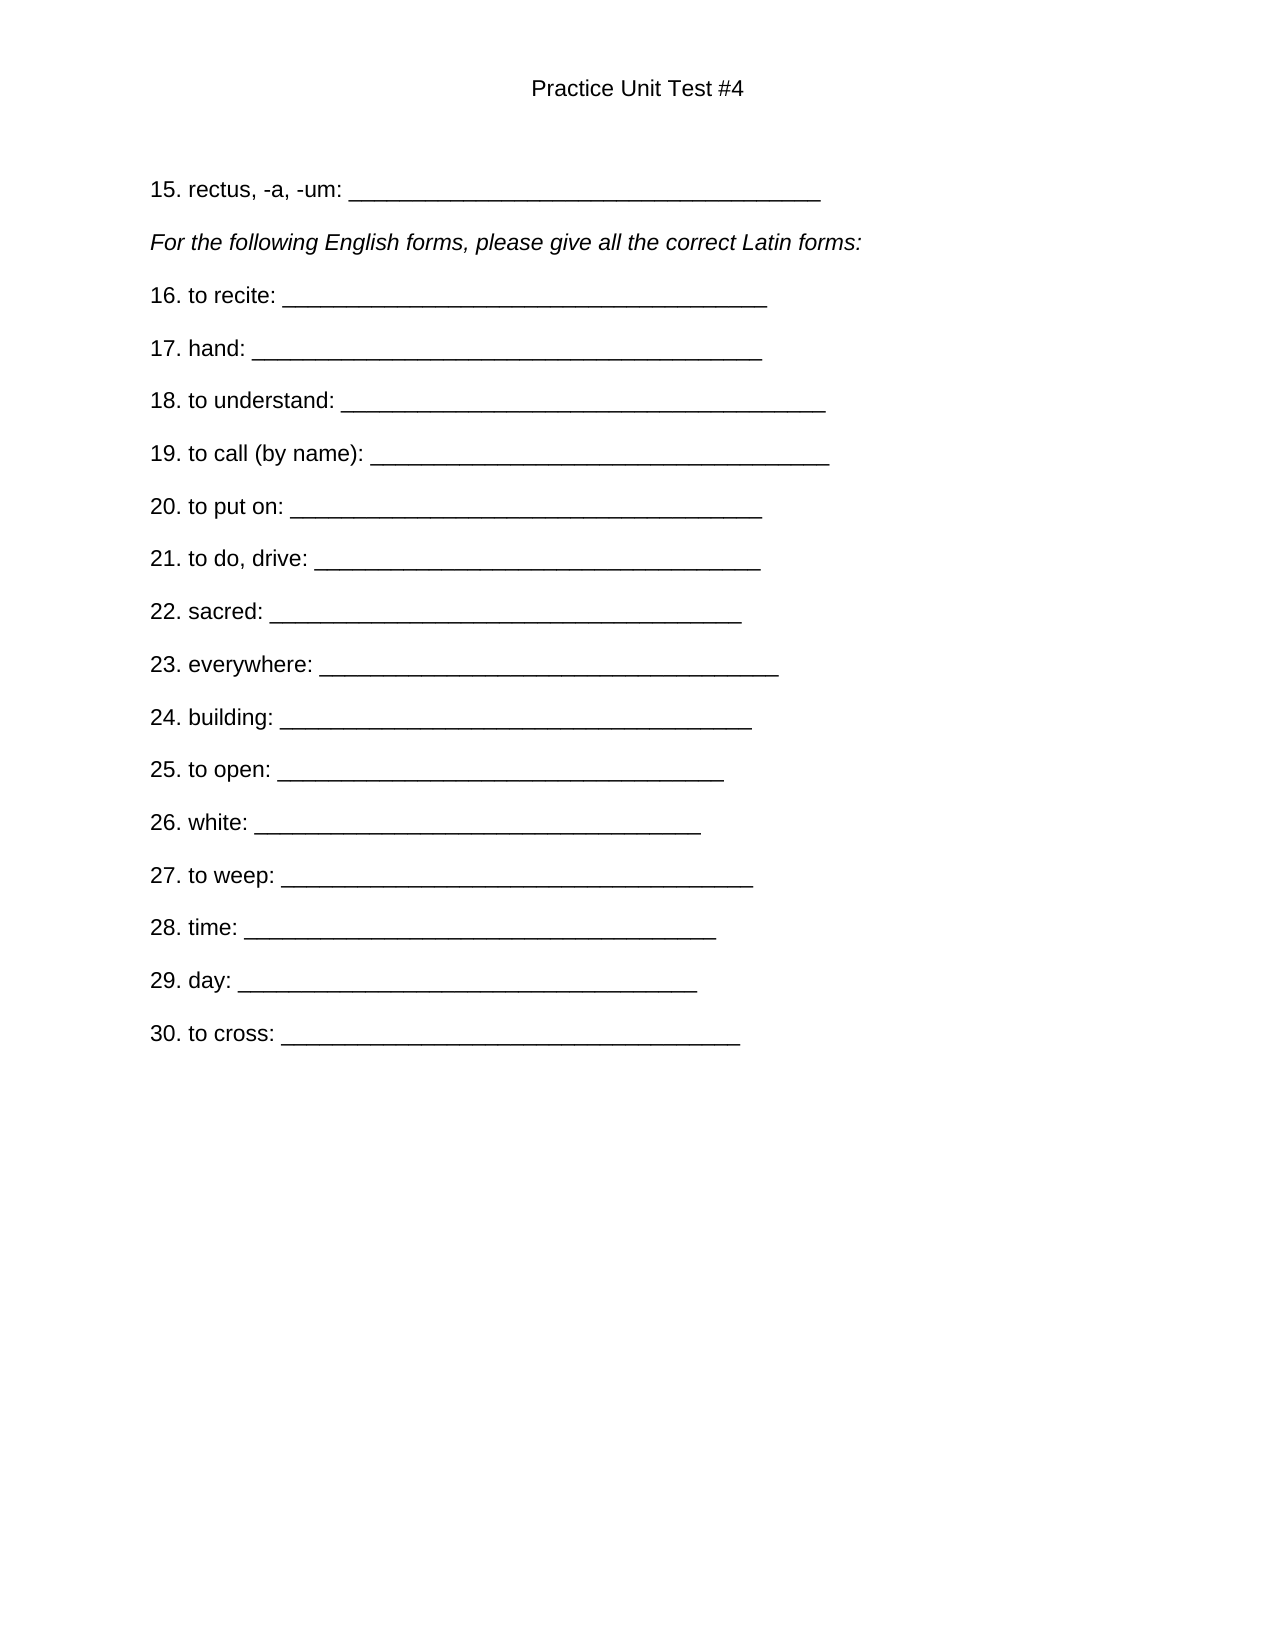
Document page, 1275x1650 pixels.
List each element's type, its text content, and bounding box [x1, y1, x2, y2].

text 26. white: ___________________________________ [150, 809, 1125, 835]
text 17. hand: ________________________________________ [150, 334, 1125, 361]
text 29. day: ____________________________________ [150, 967, 1125, 993]
text 30. to cross: ____________________________________ [150, 1020, 1125, 1046]
text 24. building: _____________________________________ [150, 703, 1125, 730]
text 18. to understand: ______________________________________ [150, 387, 1125, 413]
text 19. to call (by name): ____________________________________ [150, 440, 1125, 466]
text 20. to put on: _____________________________________ [150, 493, 1125, 519]
text 16. to recite: ______________________________________ [150, 282, 1125, 308]
text 27. to weep: _____________________________________ [150, 862, 1125, 888]
text 25. to open: ___________________________________ [150, 756, 1125, 782]
text 28. time: _____________________________________ [150, 914, 1125, 941]
text 15. rectus, -a, -um: _____________________________________ [150, 176, 1125, 203]
text 22. sacred: _____________________________________ [150, 598, 1125, 624]
text 23. everywhere: ____________________________________ [150, 651, 1125, 677]
text 21. to do, drive: ___________________________________ [150, 545, 1125, 572]
text For the following English forms, please give all the correct Latin forms: [150, 229, 1125, 255]
